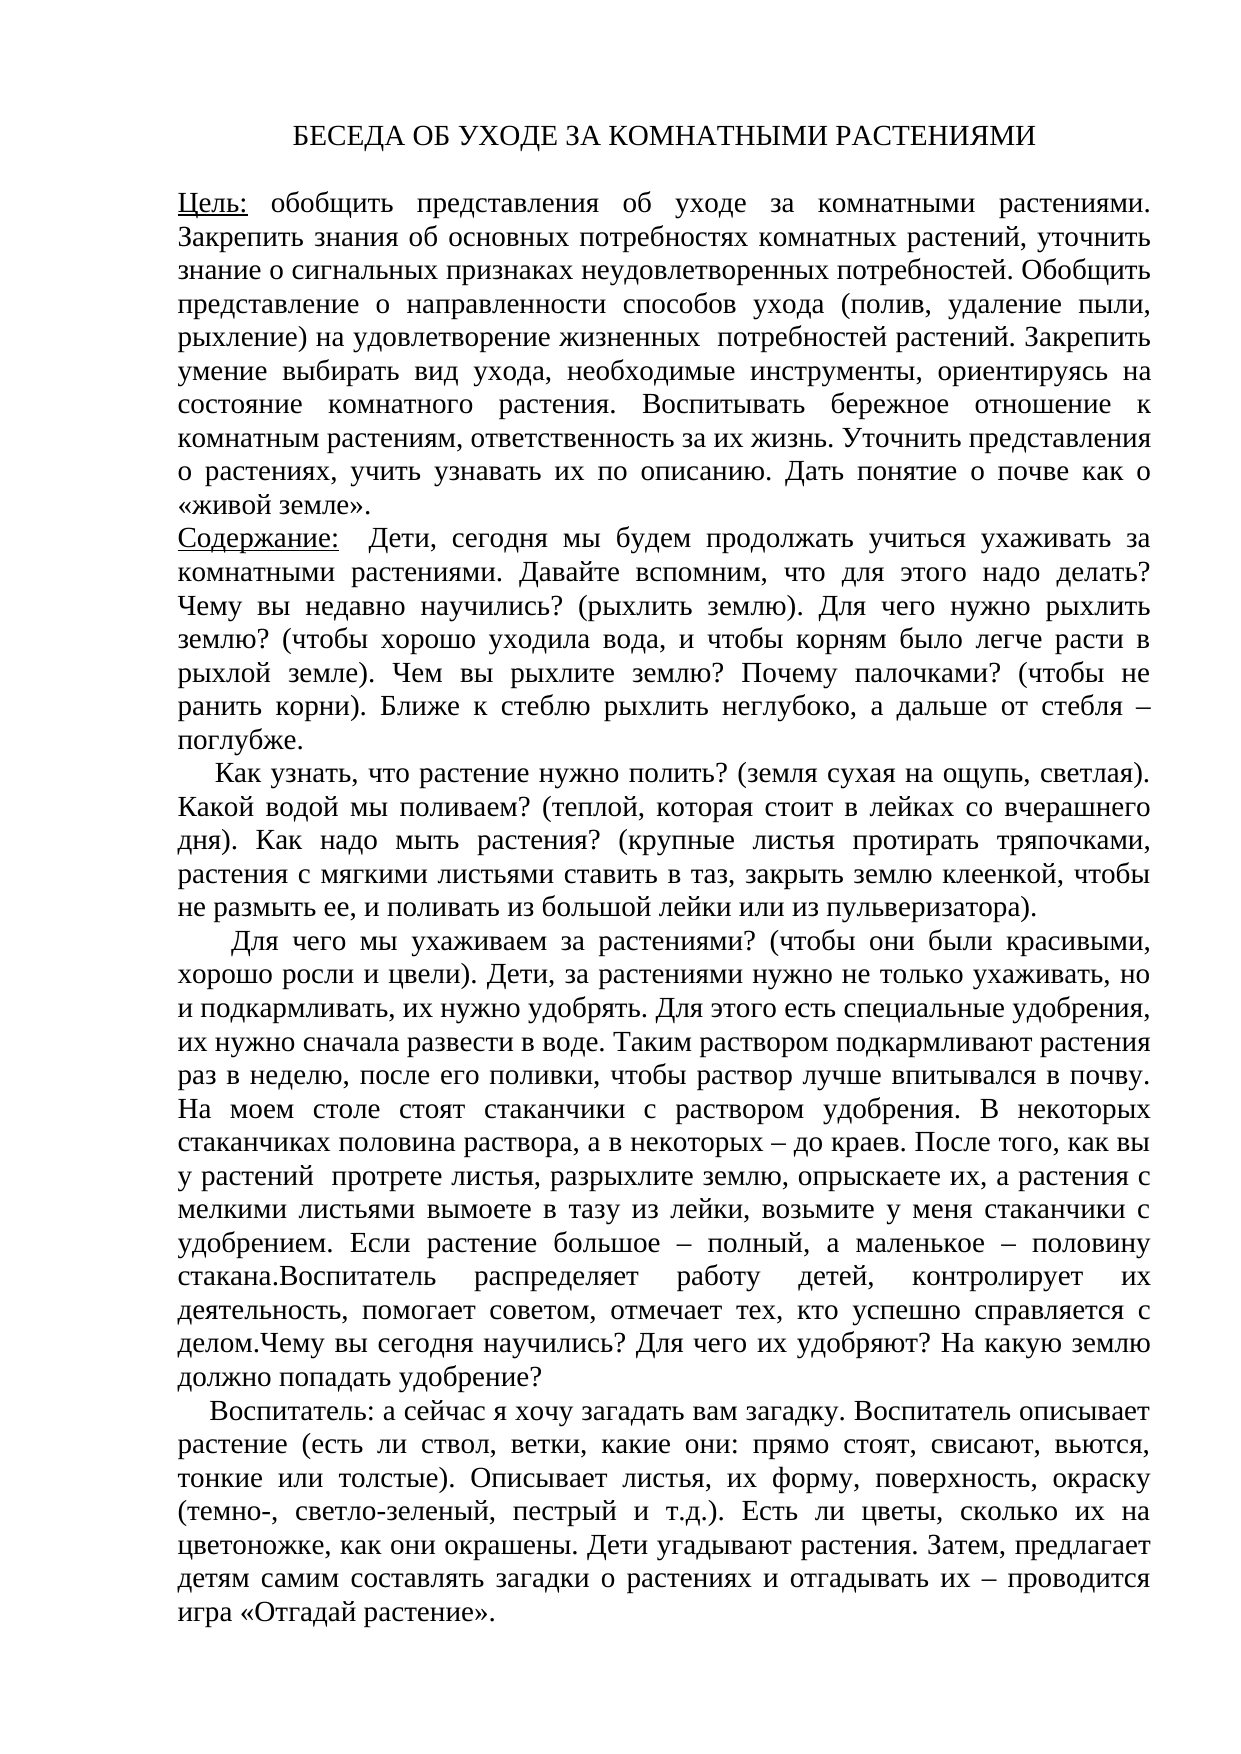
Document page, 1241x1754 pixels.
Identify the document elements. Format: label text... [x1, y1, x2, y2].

text Цель: обобщить представления об уходе за комнатными растениями. Закрепить знания об основных потребностях комнатных растений, уточнить знание о сигнальных признаках неудовлетворенных потребностей. Обобщить представление о направленности способов ухода (полив, удаление пыли, рыхление) на удовлетворение жизненных потребностей растений. Закрепить умение выбирать вид ухода, необходимые инструменты, ориентируясь на состояние комнатного растения. Воспитывать бережное отношение к комнатным растениям, ответственность за их жизнь. Уточнить представления о растениях, учить узнавать их по описанию. Дать понятие о почве как о «живой земле». [177, 185, 1152, 521]
text Для чего мы ухаживаем за растениями? (чтобы они были красивыми, хорошо росли и цвели). Дети, за растениями нужно не только ухаживать, но и подкармливать, их нужно удобрять. Для этого есть специальные удобрения, их нужно сначала развести в воде. Таким раствором подкармливают растения раз в неделю, после его поливки, чтобы раствор лучше впитывался в почву. На моем столе стоят стаканчики с раствором удобрения. В некоторых стаканчиках половина раствора, а в некоторых – до краев. После того, как вы у растений протрете листья, разрыхлите землю, опрыскаете их, а растения с мелкими листьями вымоете в тазу из лейки, возьмите у меня стаканчики с удобрением. Если растение большое – полный, а маленькое – половину стакана.Воспитатель распределяет работу детей, контролирует их деятельность, помогает советом, отмечает тех, кто успешно справляется с делом.Чему вы сегодня научились? Для чего их удобряют? На какую землю должно попадать удобрение? [177, 923, 1152, 1393]
text Как узнать, что растение нужно полить? (земля сухая на ощупь, светлая). Какой водой мы поливаем? (теплой, которая стоит в лейках со вчерашнего дня). Как надо мыть растения? (крупные листья протирать тряпочками, растения с мягкими листьями ставить в таз, закрыть землю клеенкой, чтобы не размыть ее, и поливать из большой лейки или из пульверизатора). [177, 755, 1152, 923]
text Содержание: Дети, сегодня мы будем продолжать учиться ухаживать за комнатными растениями. Давайте вспомним, что для этого надо делать? Чему вы недавно научились? (рыхлить землю). Для чего нужно рыхлить землю? (чтобы хорошо уходила вода, и чтобы корням было легче расти в рыхлой земле). Чем вы рыхлите землю? Почему палочками? (чтобы не ранить корни). Ближе к стеблю рыхлить неглубоко, а дальше от стебля – поглубже. [177, 521, 1152, 755]
text Воспитатель: а сейчас я хочу загадать вам загадку. Воспитатель описывает растение (есть ли ствол, ветки, какие они: прямо стоят, свисают, вьются, тонкие или толстые). Описывает листья, их форму, поверхность, окраску (темно-, светло-зеленый, пестрый и т.д.). Есть ли цветы, сколько их на цветоножке, как они окрашены. Дети угадывают растения. Затем, предлагает детям самим составлять загадки о растениях и отгадывать их – проводится игра «Отгадай растение». [177, 1393, 1152, 1627]
text БЕСЕДА ОБ УХОДЕ ЗА КОМНАТНЫМИ РАСТЕНИЯМИ [177, 118, 1152, 152]
